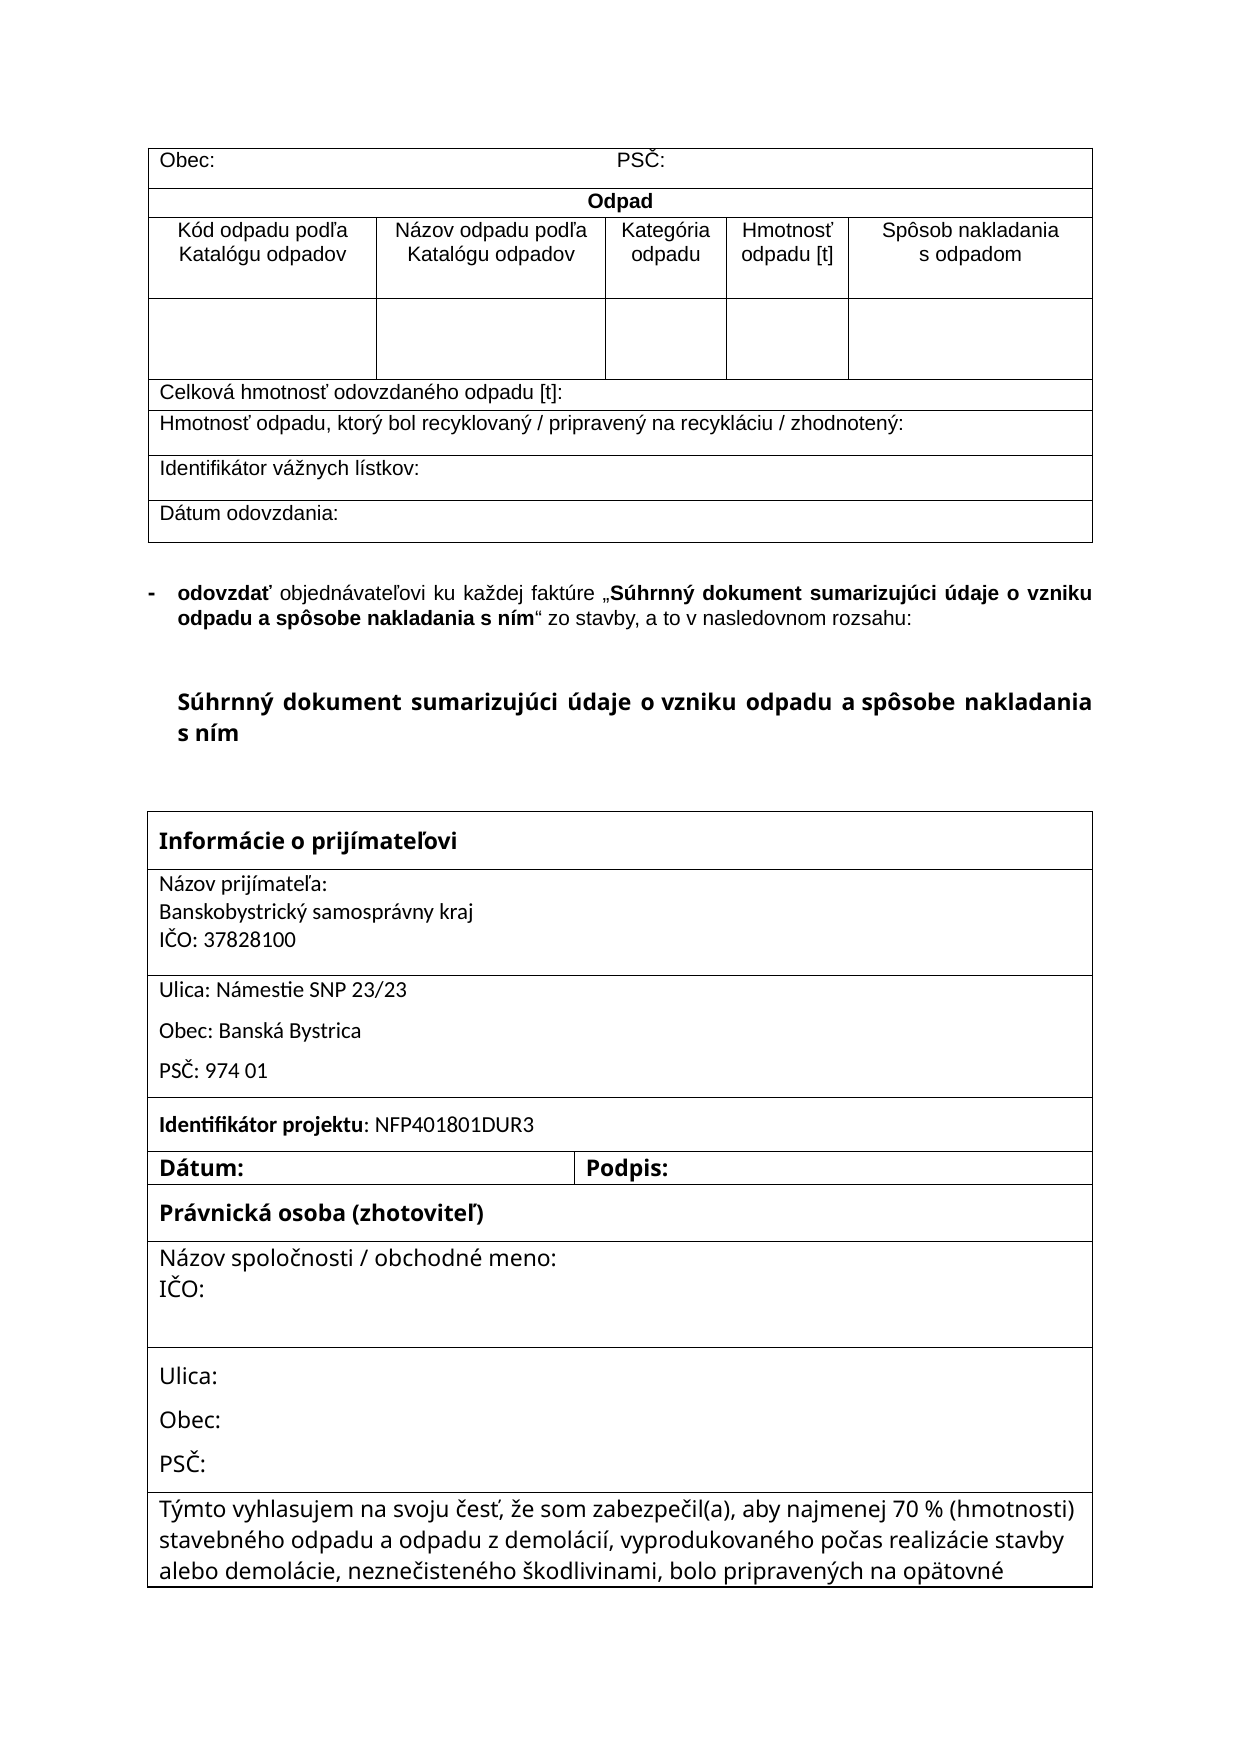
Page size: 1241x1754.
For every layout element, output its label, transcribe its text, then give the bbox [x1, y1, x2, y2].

table_cell [606, 299, 726, 379]
table_cell [849, 299, 1092, 379]
table_cell [727, 299, 848, 379]
table_cell Identifikátor projektu: NFP401801DUR3 [148, 1098, 1092, 1151]
table_cell Názov odpadu podľa Katalógu odpadov [377, 218, 605, 298]
table_cell Názov spoločnosti / obchodné meno: IČO: [148, 1242, 1092, 1347]
table_cell [377, 299, 605, 379]
table_cell [149, 299, 376, 379]
table_cell Podpis: [575, 1152, 1092, 1183]
table_cell Kategória odpadu [606, 218, 726, 298]
table_cell Ulica: Námestie SNP 23/23 Obec: Banská Bystrica PSČ: 974 01 [148, 976, 1092, 1097]
table_cell Odpad [149, 189, 1092, 217]
table_cell Hmotnosť odpadu, ktorý bol recyklovaný / pripravený na recykláciu / zhodnotený: [149, 411, 1092, 455]
table_cell Dátum: [148, 1152, 574, 1183]
table_cell Kód odpadu podľa Katalógu odpadov [149, 218, 376, 298]
table_cell Názov prijímateľa: Banskobystrický samosprávny kraj IČO: 37828100 [148, 870, 1092, 974]
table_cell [148, 1493, 1092, 1586]
table_cell PSČ: [605, 149, 1092, 188]
table_header Informácie o prijímateľovi [148, 812, 1092, 868]
table_cell Hmotnosť odpadu [t] [727, 218, 848, 298]
table_cell Dátum odovzdania: [149, 501, 1092, 542]
table_cell Obec: [149, 149, 605, 188]
list odovzdať objednávateľovi ku každej faktúre „Súhrnný dokument sumarizujúci údaje o vzniku odpadu a spôsobe nakladania s ním“ zo stavby, a to v nasledovnom rozsahu: [148, 579, 1093, 629]
table_cell Spôsob nakladania s odpadom [849, 218, 1092, 298]
table_cell Celková hmotnosť odovzdaného odpadu [t]: [149, 380, 1092, 410]
table_cell Právnická osoba (zhotoviteľ) [148, 1185, 1092, 1241]
table_cell Identifikátor vážnych lístkov: [149, 456, 1092, 499]
table_cell Ulica: Obec: PSČ: [148, 1348, 1092, 1492]
list Súhrnný dokument sumarizujúci údaje o vzniku odpadu a spôsobe nakladania s ním [177, 686, 1093, 748]
